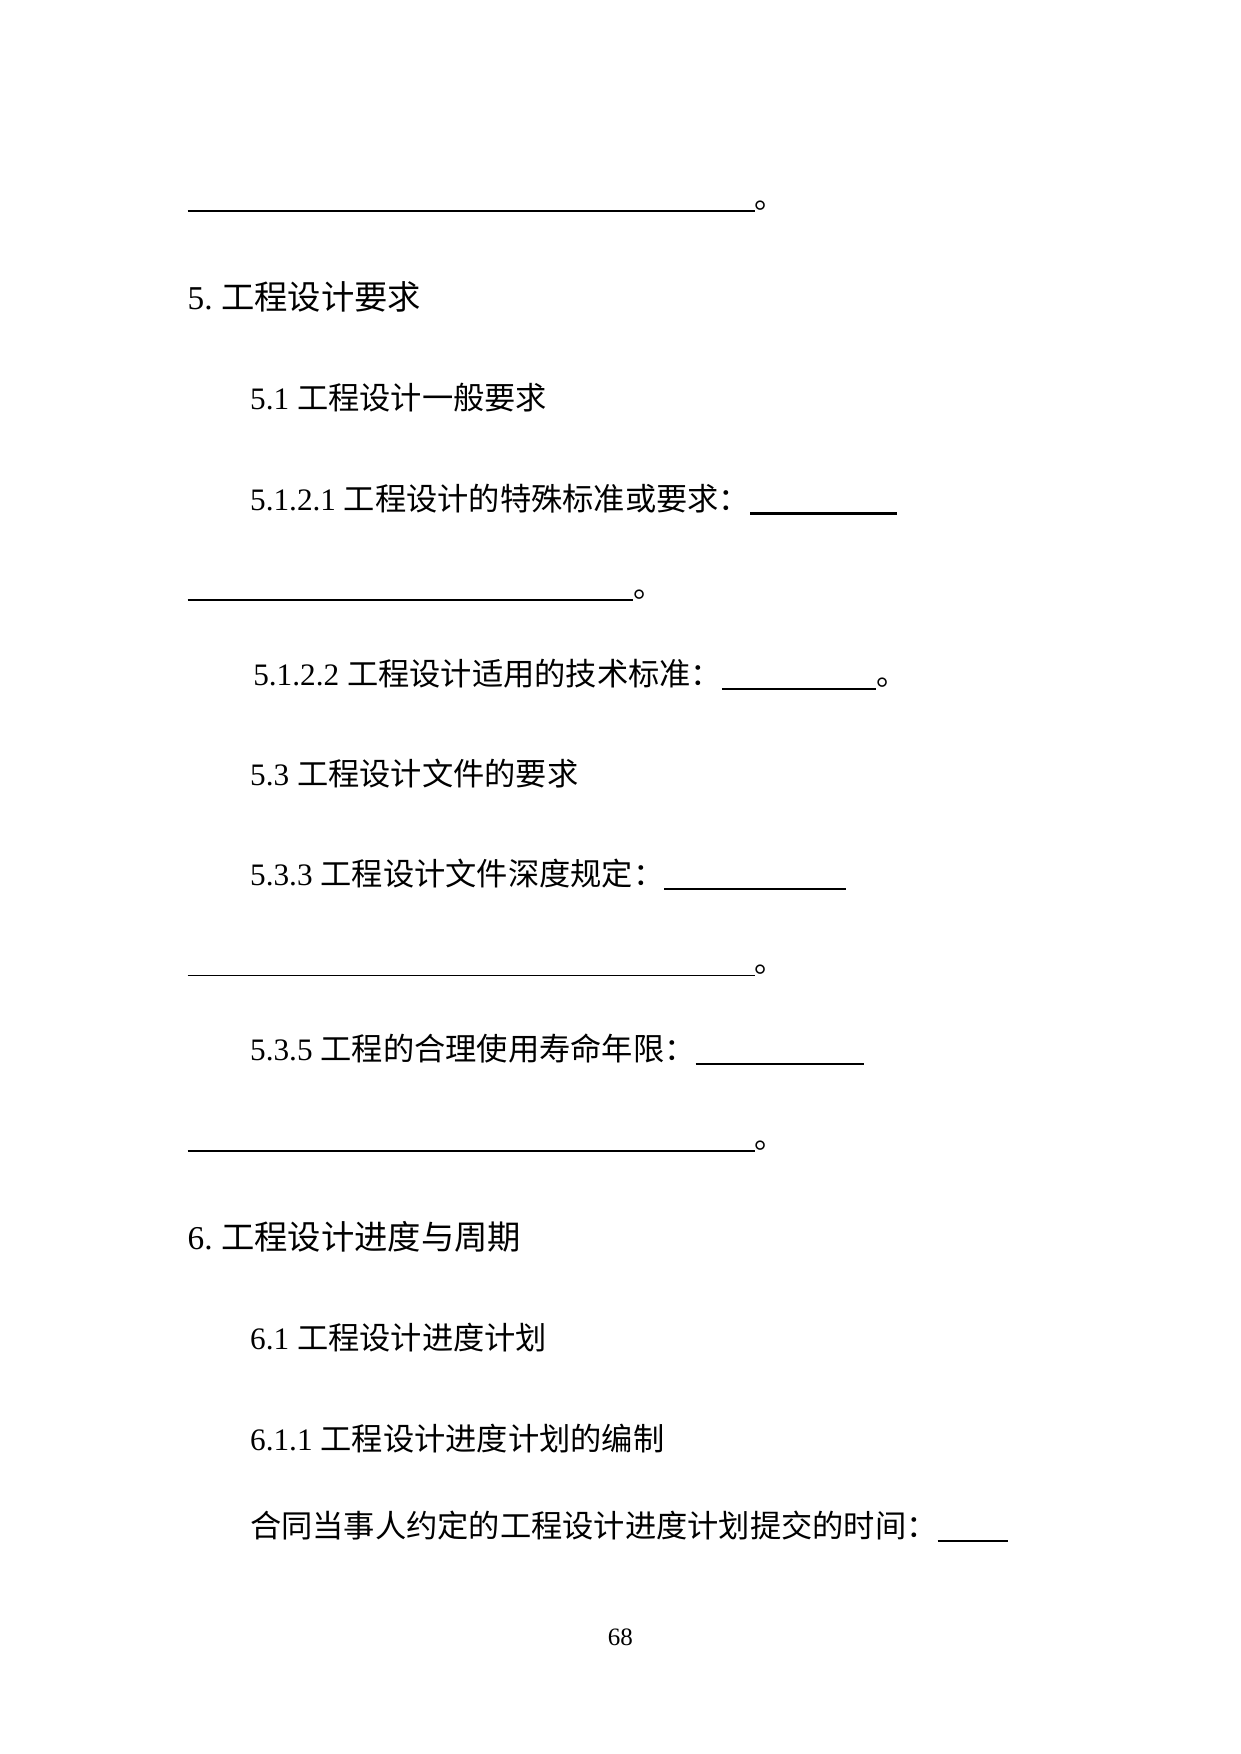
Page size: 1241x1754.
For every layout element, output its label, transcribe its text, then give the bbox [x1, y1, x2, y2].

subtitle 5. 工程设计要求 [187, 262, 1053, 327]
text  。 [187, 927, 1053, 992]
text  。 [187, 162, 1053, 227]
text 5.1 工程设计一般要求 [187, 364, 1053, 429]
subtitle 6. 工程设计进度与周期 [187, 1202, 1053, 1267]
text 合同当事人约定的工程设计进度计划提交的时间： [187, 1491, 1053, 1556]
text  。 [187, 1102, 1053, 1167]
text 5.3 工程设计文件的要求 [187, 739, 1053, 804]
text 6.1.1 工程设计进度计划的编制 [187, 1404, 1053, 1469]
text 5.3.5 工程的合理使用寿命年限： [187, 1014, 1053, 1079]
text 。 [187, 551, 1053, 616]
text 6.1 工程设计进度计划 [187, 1304, 1053, 1369]
text 5.1.2.2 工程设计适用的技术标准： 。 [187, 639, 1053, 704]
text 5.1.2.1 工程设计的特殊标准或要求： [187, 464, 1053, 529]
text 5.3.3 工程设计文件深度规定： [187, 839, 1053, 904]
